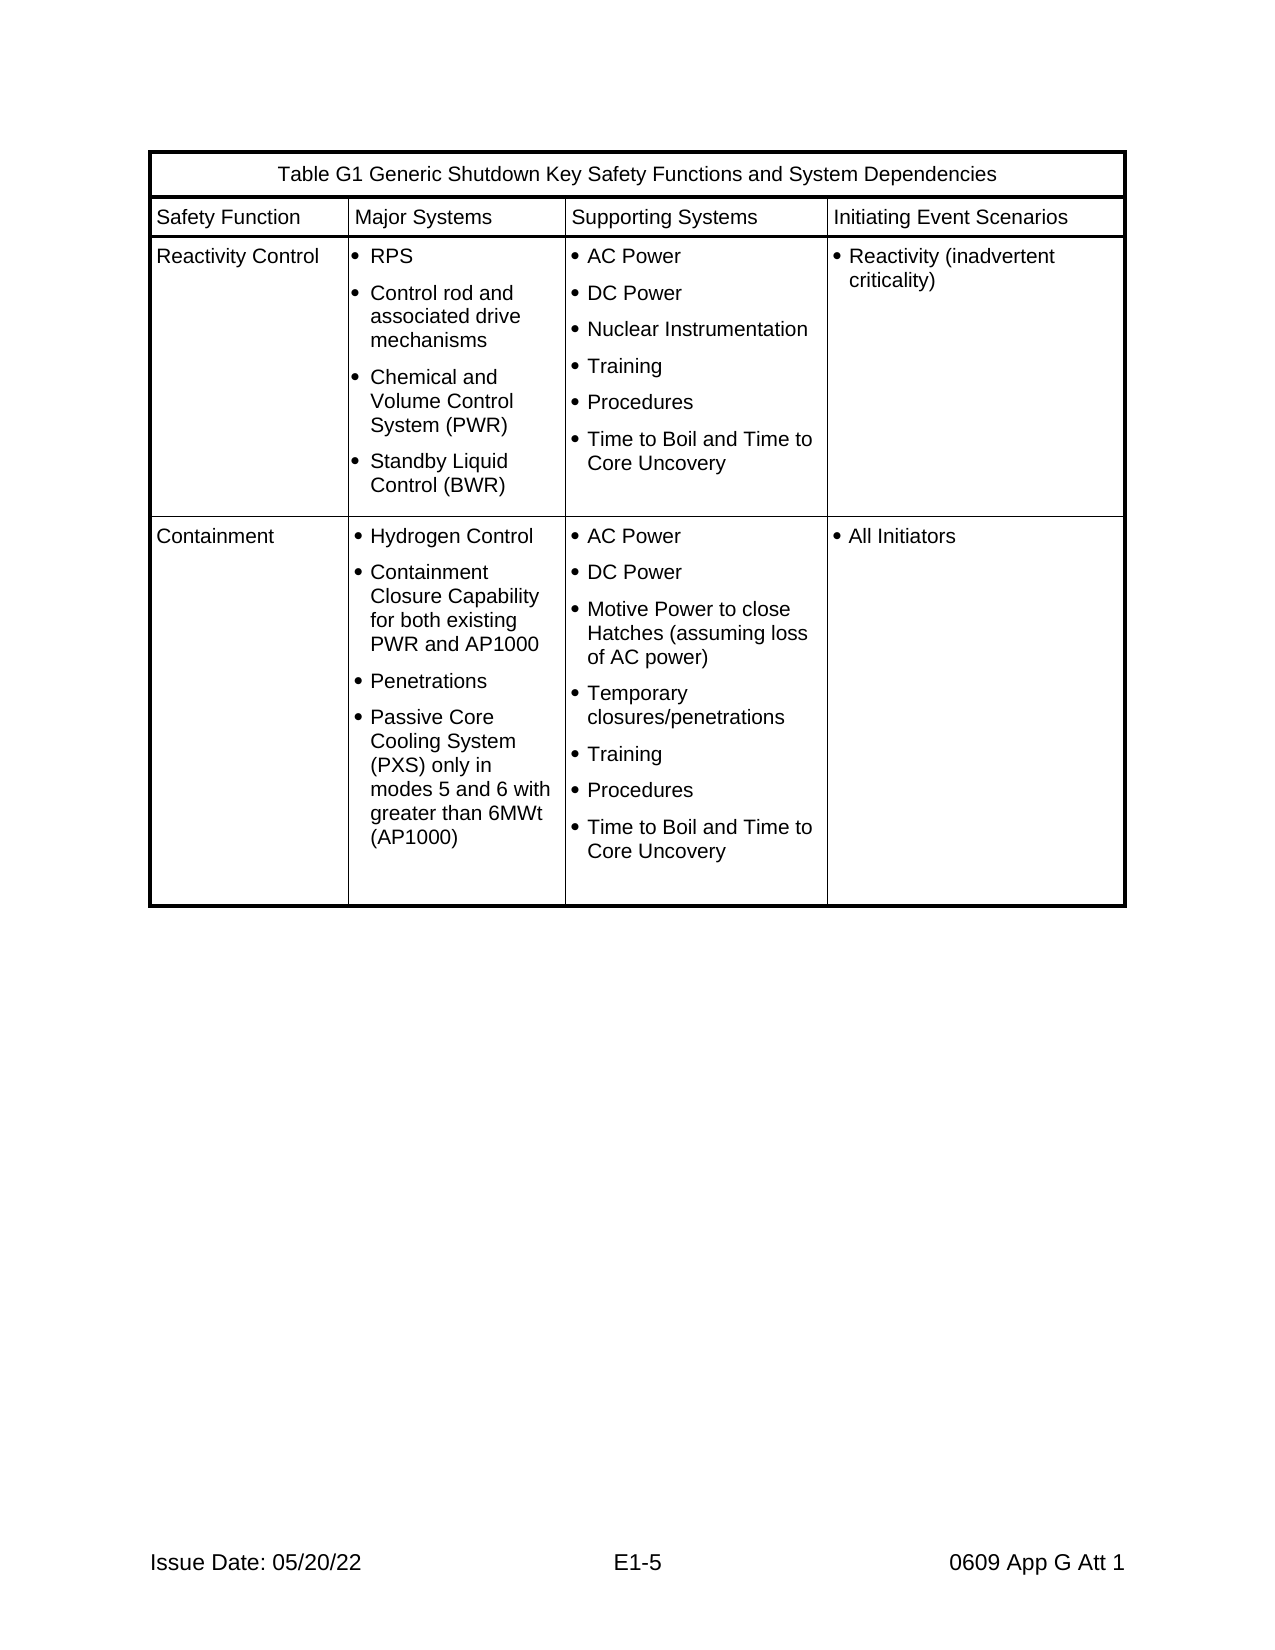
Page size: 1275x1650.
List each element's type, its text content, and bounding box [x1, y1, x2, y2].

table_header Table G1 Generic Shutdown Key Safety Functions and System Dependencies [152, 154, 1123, 195]
table_cell Initiating Event Scenarios [828, 199, 1123, 234]
table_cell Safety Function [152, 199, 348, 234]
table_cell RPS Control rod and associated drive mechanisms Chemical and Volume Control System (PWR) Standby Liquid Control (BWR) [349, 238, 565, 516]
table_cell AC Power DC Power Motive Power to close Hatches (assuming loss of AC power) Temporary closures/penetrations Training Procedures Time to Boil and Time to Core Uncovery [566, 517, 827, 904]
table_cell AC Power DC Power Nuclear Instrumentation Training Procedures Time to Boil and Time to Core Uncovery [566, 238, 827, 516]
table_cell Containment [152, 517, 348, 904]
table_cell Major Systems [349, 199, 565, 234]
table_cell Supporting Systems [566, 199, 827, 234]
table_cell All Initiators [828, 517, 1123, 904]
table_cell Hydrogen Control Containment Closure Capability for both existing PWR and AP1000 Penetrations Passive Core Cooling System (PXS) only in modes 5 and 6 with greater than 6MWt (AP1000) [349, 517, 565, 904]
table_cell Reactivity Control [152, 238, 348, 516]
table_cell Reactivity (inadvertent criticality) [828, 238, 1123, 516]
